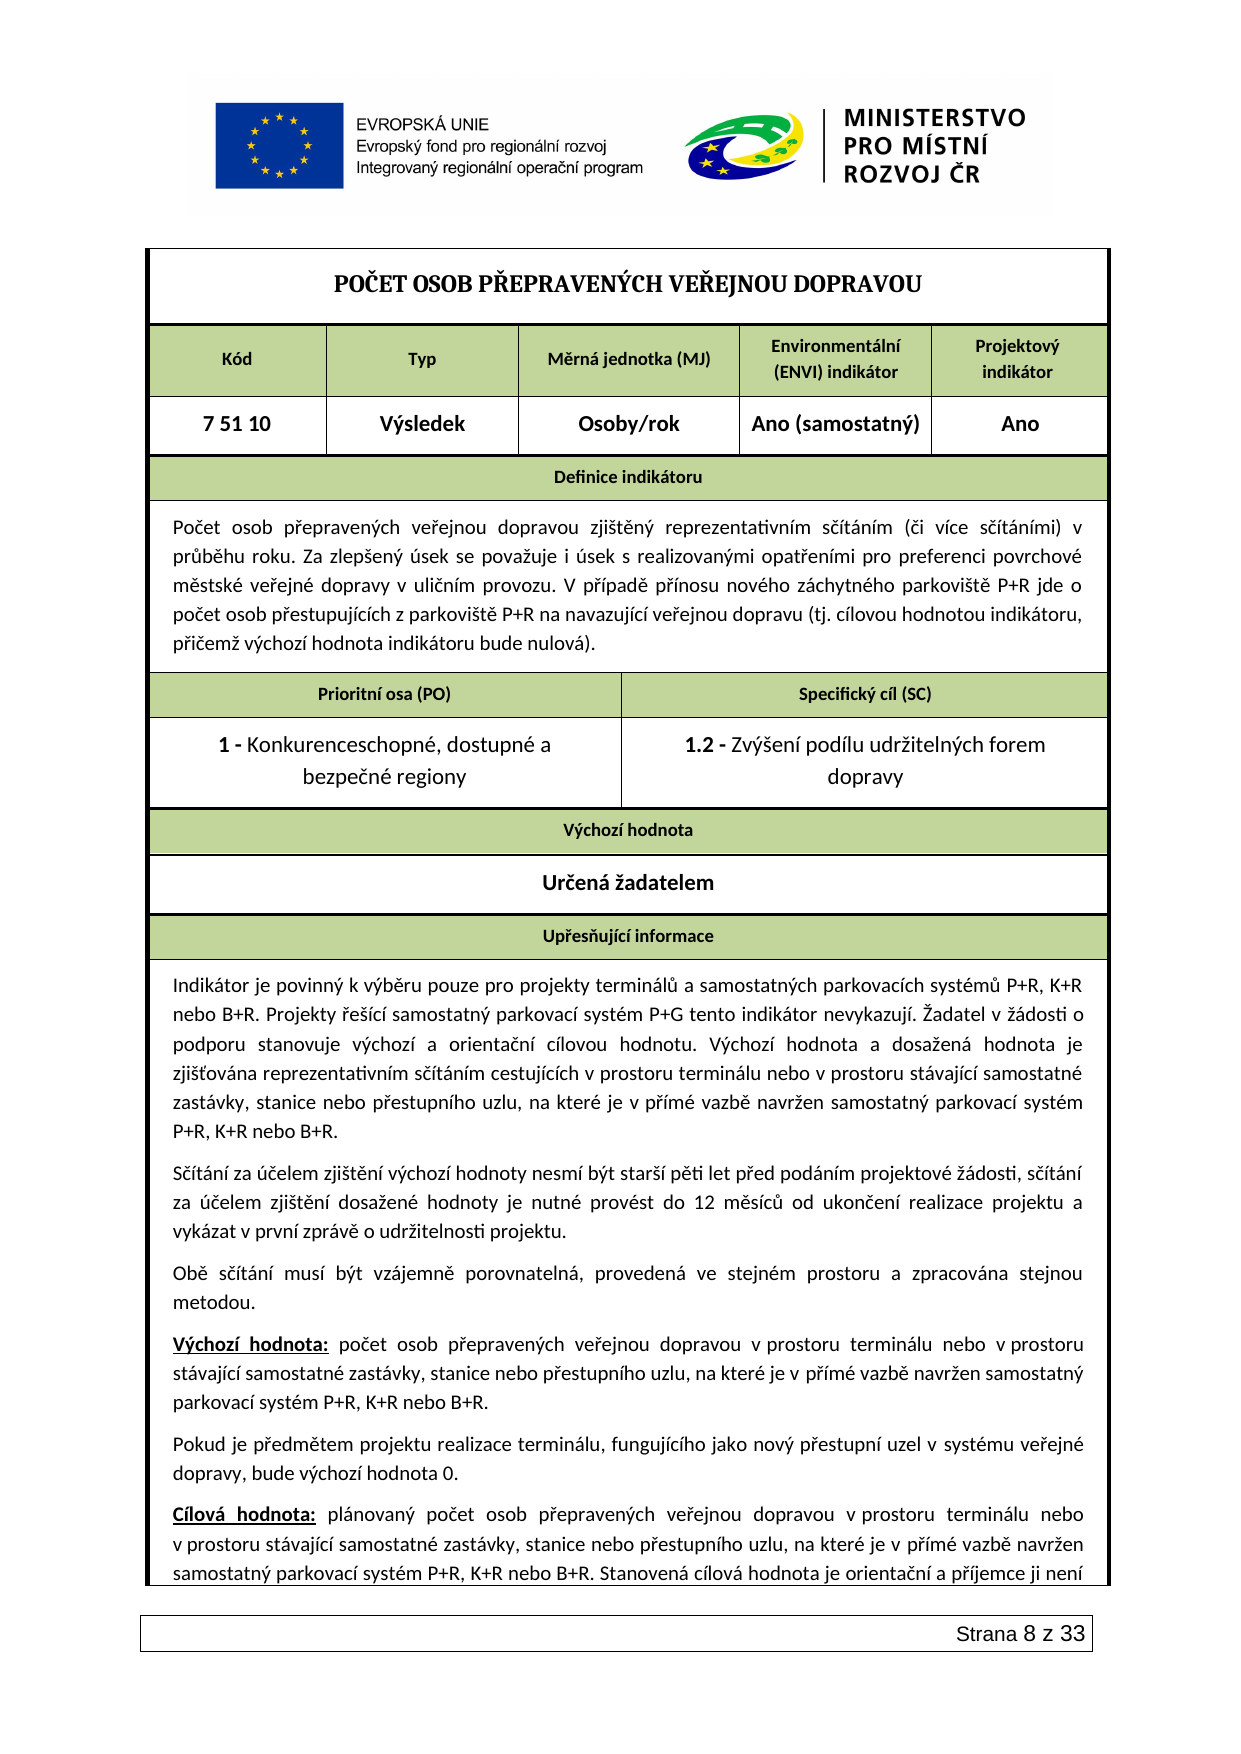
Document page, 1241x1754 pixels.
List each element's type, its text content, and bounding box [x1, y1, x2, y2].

table_cell Environmentální (ENVI) indikátor [740, 326, 931, 396]
table_cell Počet osob přepravených veřejnou dopravou zjištěný reprezentativním sčítáním (či více sčítáními) v průběhu roku. Za zlepšený úsek se považuje i úsek s realizovanými opatřeními pro preferenci povrchové městské veřejné dopravy v uličním provozu. V případě přínosu nového záchytného parkoviště P+R jde o počet osob přestupujících z parkoviště P+R na navazující veřejnou dopravu (tj. cílovou hodnotou indikátoru, přičemž výchozí hodnota indikátoru bude nulová). [150, 501, 1107, 672]
table_cell 1 - Konkurenceschopné, dostupné a bezpečné regiony [150, 718, 621, 807]
table_cell 7 51 10 [150, 397, 326, 454]
table_cell Počet osob přepravených veřejnou dopravou [150, 249, 1107, 323]
table_cell Kód [150, 326, 326, 396]
table_cell Prioritní osa (PO) [150, 673, 621, 717]
table_cell Výchozí hodnota [150, 810, 1107, 853]
table_cell Projektový indikátor [932, 326, 1107, 396]
table_cell Určená žadatelem [150, 856, 1107, 912]
table_cell Upřesňující informace [150, 916, 1107, 959]
table_cell Specifický cíl (SC) [622, 673, 1107, 717]
table_cell Osoby/rok [519, 397, 739, 454]
table_cell Výsledek [327, 397, 518, 454]
table_cell Měrná jednotka (MJ) [519, 326, 739, 396]
table_cell Typ [327, 326, 518, 396]
picture [187, 73, 1053, 217]
table_cell Ano [932, 397, 1107, 454]
table_cell Definice indikátoru [150, 457, 1107, 500]
table_cell 1.2 - Zvýšení podílu udržitelných forem dopravy [622, 718, 1107, 807]
table_cell Ano (samostatný) [740, 397, 931, 454]
